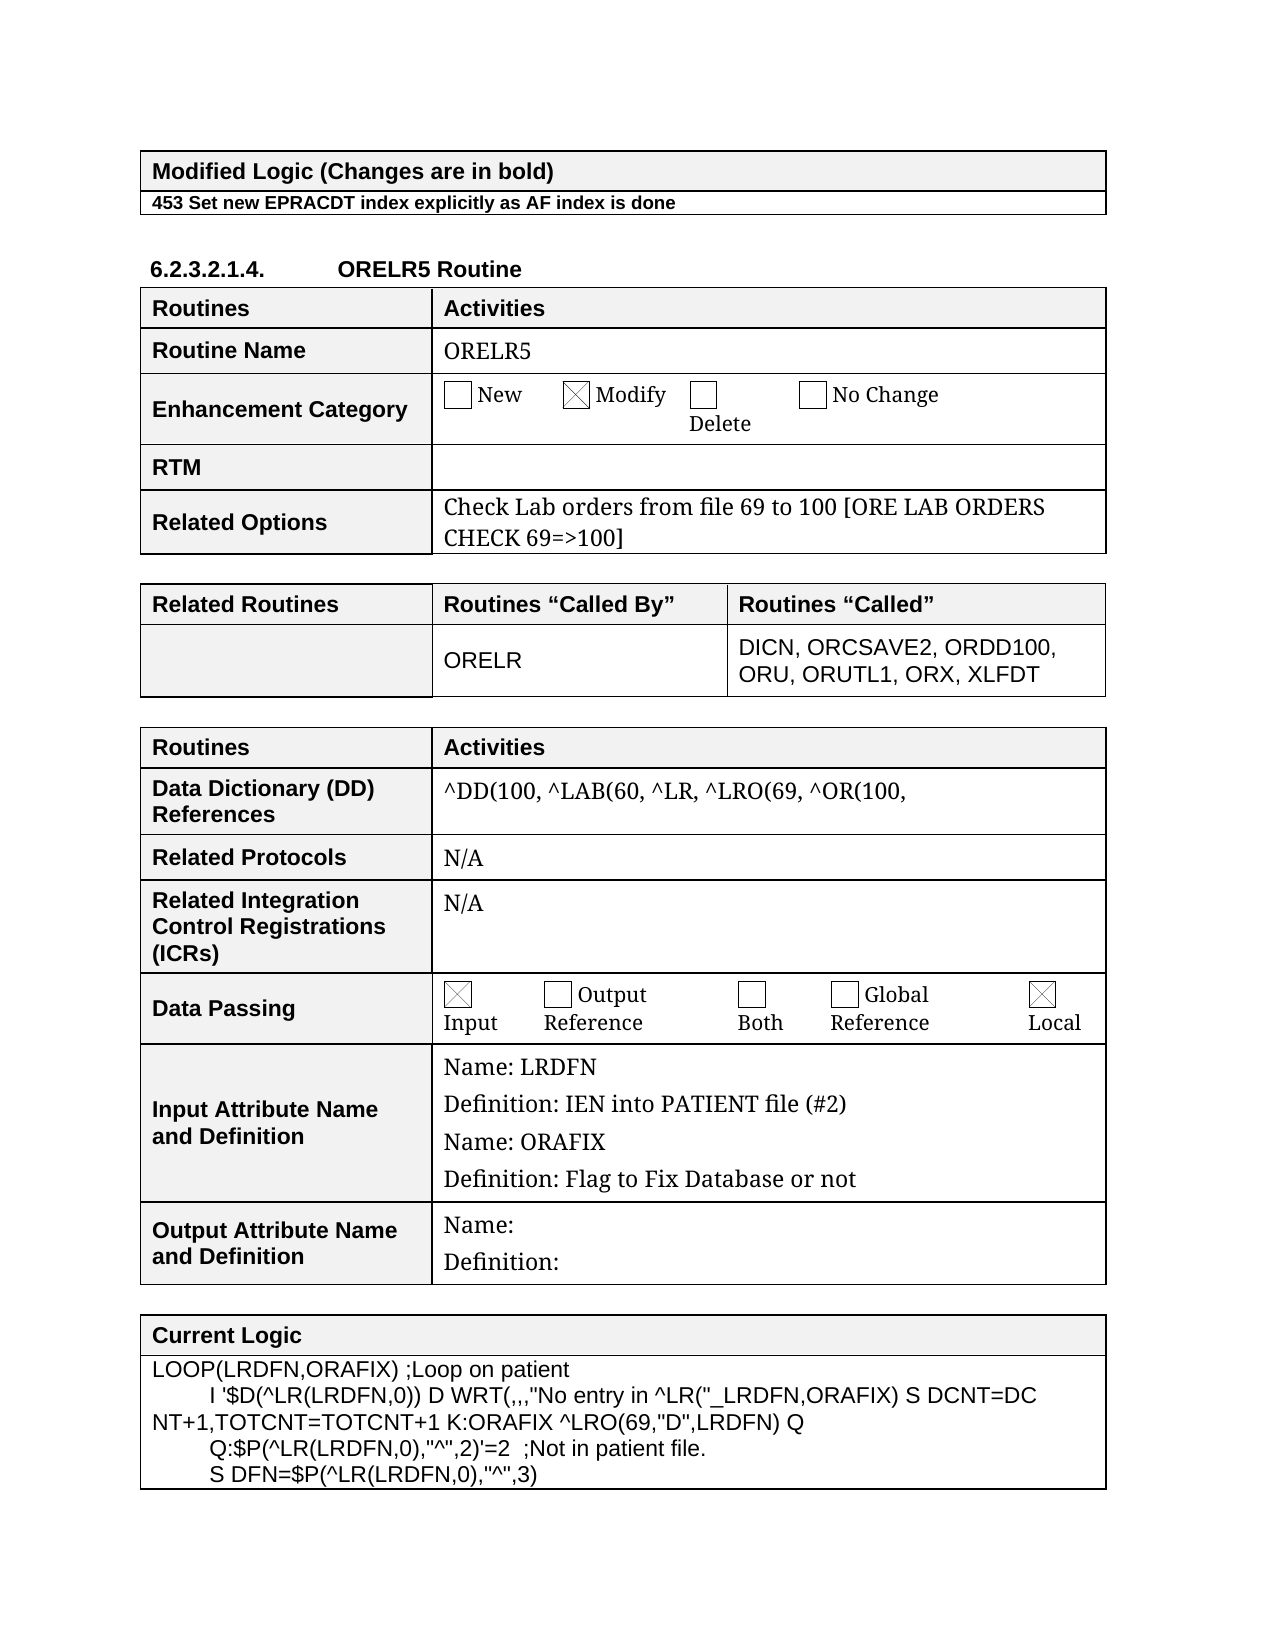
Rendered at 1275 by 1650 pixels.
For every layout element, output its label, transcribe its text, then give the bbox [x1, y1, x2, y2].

table_cell N/A [433, 881, 1105, 972]
table_cell Related Integration Control Registrations (ICRs) [141, 881, 431, 972]
table_header Activities [433, 728, 1105, 767]
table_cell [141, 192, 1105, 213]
table_cell Related Options [141, 491, 431, 553]
table_cell ^DD(100, ^LAB(60, ^LR, ^LRO(69, ^OR(100, [433, 769, 1105, 834]
table_header Routines “Called By” [433, 584, 727, 624]
table_cell Both [726, 974, 819, 1043]
subtitle ORELR5 Routine [150, 256, 1125, 283]
table_cell ORELR [433, 625, 727, 696]
table_header Modified Logic (Changes are in bold) [141, 152, 1105, 190]
table_cell Data Passing [141, 974, 432, 1043]
table_cell Delete [678, 374, 787, 443]
table_cell RTM [141, 445, 431, 489]
table_cell Name: Definition: [433, 1203, 1105, 1284]
table_cell Enhancement Category [141, 374, 431, 443]
table_header Routines [141, 288, 432, 327]
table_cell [141, 1356, 1105, 1488]
table_header Current Logic [141, 1316, 1105, 1354]
table_cell Output Reference [532, 974, 726, 1043]
table_cell New [433, 374, 550, 443]
table_cell Routine Name [141, 329, 431, 373]
table_cell Input [433, 974, 532, 1043]
table_cell [141, 625, 432, 696]
table_cell Global Reference [819, 974, 1017, 1043]
table_cell [433, 445, 1105, 489]
table_cell DICN, ORCSAVE2, ORDD100, ORU, ORUTL1, ORX, XLFDT [728, 625, 1105, 696]
table_cell Modify [550, 374, 678, 443]
table_header Related Routines [141, 585, 432, 624]
table_cell Check Lab orders from file 69 to 100 [ORE LAB ORDERS CHECK 69=>100] [433, 491, 1105, 553]
table_header Routines “Called” [728, 584, 1105, 624]
table_cell Local [1017, 974, 1105, 1043]
table_cell Data Dictionary (DD) References [141, 769, 431, 834]
table_header Routines [141, 728, 431, 767]
table_cell Output Attribute Name and Definition [141, 1203, 431, 1284]
table_header Activities [433, 288, 1105, 327]
table_cell Related Protocols [141, 835, 431, 879]
table_cell ORELR5 [433, 329, 1105, 373]
table_cell No Change [787, 374, 1105, 443]
table_cell Input Attribute Name and Definition [141, 1045, 431, 1201]
table_cell N/A [433, 835, 1105, 879]
table_cell Name: LRDFN Definition: IEN into PATIENT file (#2) Name: ORAFIX Definition: Flag to Fix Database or not [433, 1045, 1105, 1201]
